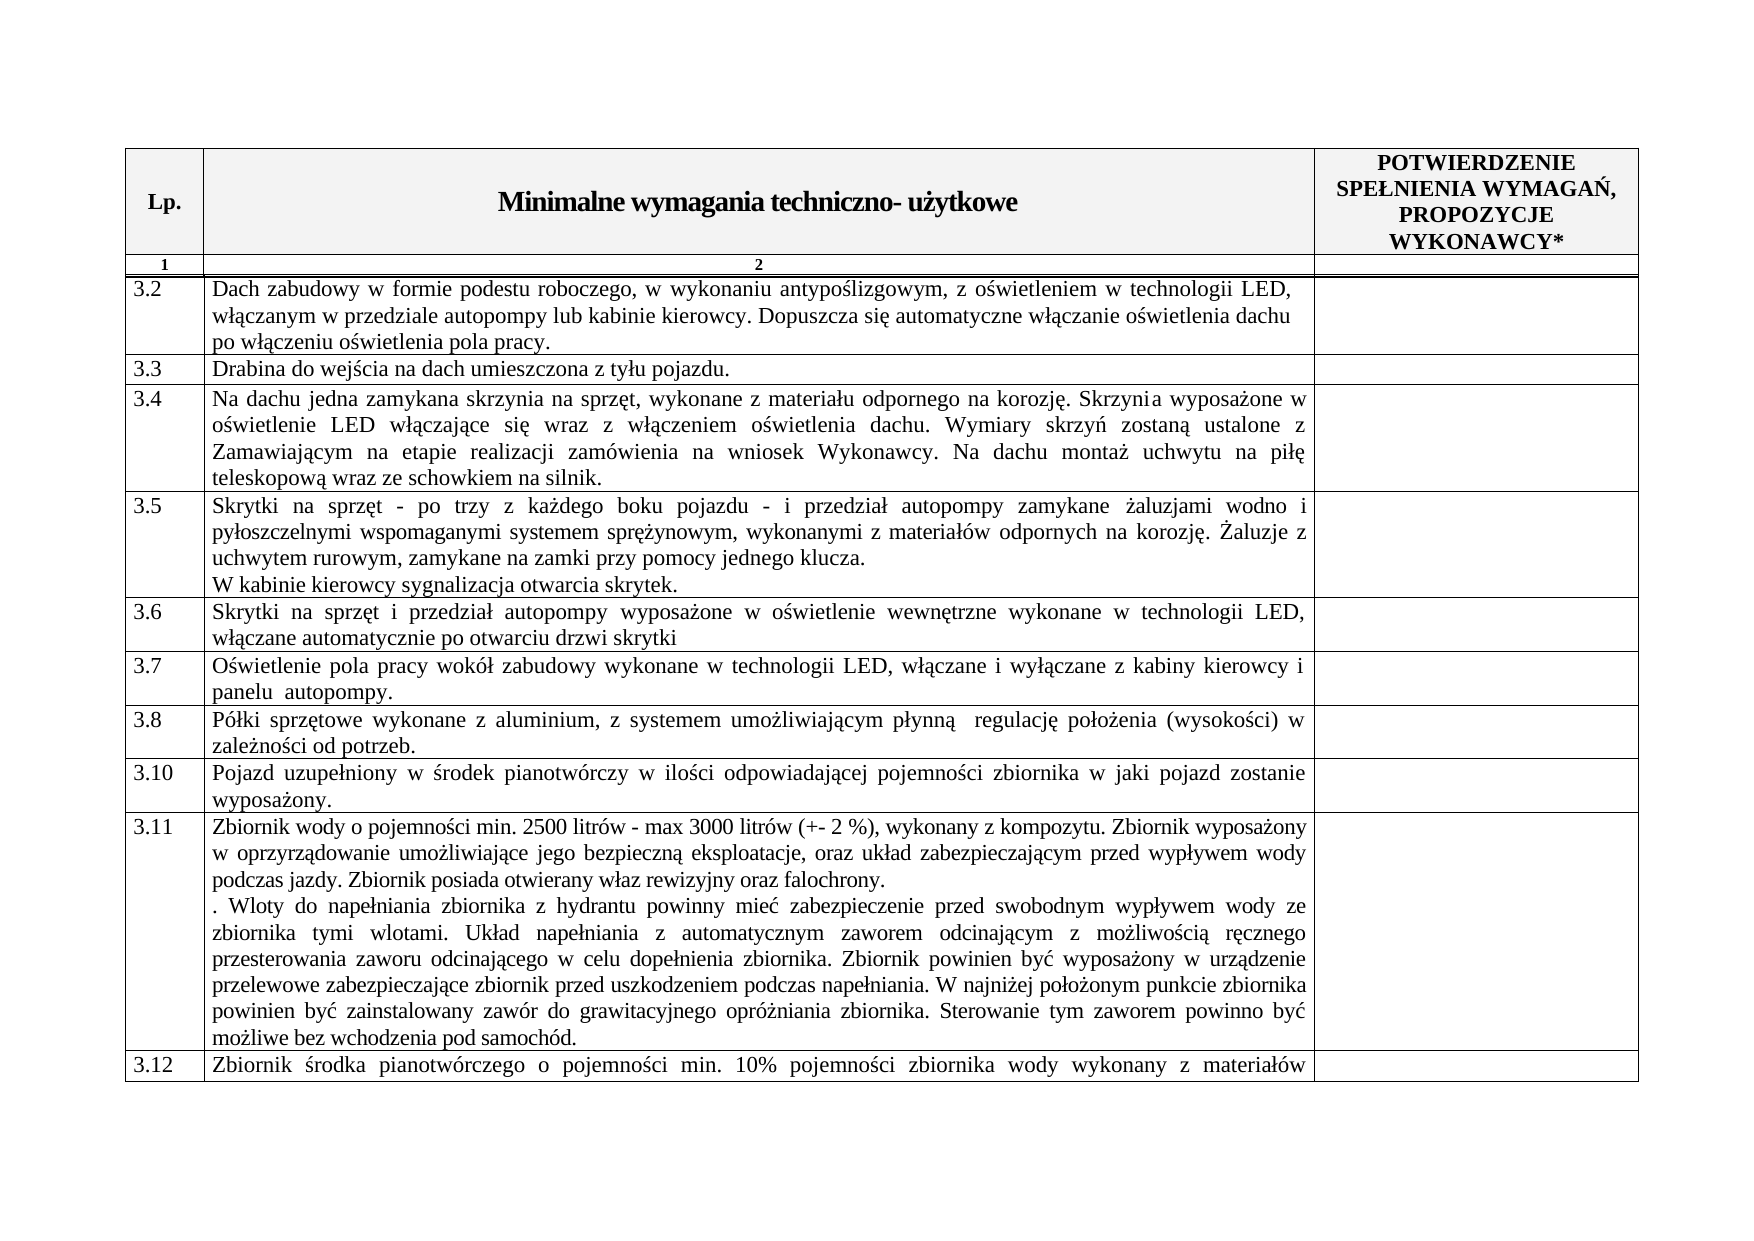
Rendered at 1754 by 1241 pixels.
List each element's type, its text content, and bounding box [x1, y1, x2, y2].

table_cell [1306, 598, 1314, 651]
table_cell 3.7 [126, 652, 204, 704]
table_cell Pojazd uzupełniony w środek pianotwórczy w ilości odpowiadającej pojemności zbiornika w jaki pojazd zostanie wyposażony. [205, 759, 1314, 812]
table_cell Drabina do wejścia na dach umieszczona z tyłu pojazdu. [205, 355, 1314, 384]
table_header Lp. [126, 149, 203, 254]
table_cell Półki sprzętowe wykonane z aluminium, z systemem umożliwiającym płynną regulację położenia (wysokości) w zależności od potrzeb. [205, 706, 1314, 758]
table_cell [1315, 255, 1638, 274]
table_cell 3.5 [126, 492, 204, 597]
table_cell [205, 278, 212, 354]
table_cell Na dachu jedna zamykana skrzynia na sprzęt, wykonane z materiału odpornego na korozję. Skrzynia wyposażone w oświetlenie LED włączające się wraz z włączeniem oświetlenia dachu. Wymiary skrzyń zostaną ustalone z Zamawiającym na etapie realizacji zamówienia na wniosek Wykonawcy. Na dachu montaż uchwytu na piłę teleskopową wraz ze schowkiem na silnik. [205, 385, 1314, 491]
table_cell 3.10 [126, 759, 204, 812]
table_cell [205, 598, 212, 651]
table_cell [1315, 1051, 1321, 1081]
table_cell 3.11 [126, 813, 204, 1050]
table_cell Zbiornik wody o pojemności min. 2500 litrów - max 3000 litrów (+- 2 %), wykonany z kompozytu. Zbiornik wyposażony w oprzyrządowanie umożliwiające jego bezpieczną eksploatacje, oraz układ zabezpieczającym przed wypływem wody podczas jazdy. Zbiornik posiada otwierany właz rewizyjny oraz falochrony. . Wloty do napełniania zbiornika z hydrantu powinny mieć zabezpieczenie przed swobodnym wypływem wody ze zbiornika tymi wlotami. Układ napełniania z automatycznym zaworem odcinającym z możliwością ręcznego przesterowania zaworu odcinającego w celu dopełnienia zbiornika. Zbiornik powinien być wyposażony w urządzenie przelewowe zabezpieczające zbiornik przed uszkodzeniem podczas napełniania. W najniżej położonym punkcie zbiornika powinien być zainstalowany zawór do grawitacyjnego opróżniania zbiornika. Sterowanie tym zaworem powinno być możliwe bez wchodzenia pod samochód. [205, 813, 1314, 1050]
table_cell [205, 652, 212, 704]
table_cell [1315, 355, 1321, 384]
table_cell [1315, 492, 1638, 597]
table_cell [1631, 355, 1638, 384]
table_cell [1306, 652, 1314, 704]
table_cell [1315, 278, 1638, 354]
table_cell 2 [204, 255, 1314, 274]
table_header Minimalne wymagania techniczno- użytkowe [204, 149, 1314, 254]
table_cell Skrytki na sprzęt - po trzy z każdego boku pojazdu - i przedział autopompy zamykane żaluzjami wodno i pyłoszczelnymi wspomaganymi systemem sprężynowym, wykonanymi z materiałów odpornych na korozję. Żaluzje z uchwytem rurowym, zamykane na zamki przy pomocy jednego klucza. W kabinie kierowcy sygnalizacja otwarcia skrytek. [205, 492, 1314, 597]
table_header POTWIERDZENIE SPEŁNIENIA WYMAGAŃ, PROPOZYCJE WYKONAWCY* [1315, 149, 1638, 254]
table_cell 3.8 [126, 706, 204, 758]
table_cell [1315, 759, 1638, 812]
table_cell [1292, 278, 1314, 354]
table_cell [1315, 598, 1638, 651]
table_cell 3.3 [126, 355, 204, 384]
table_cell [1626, 1051, 1638, 1081]
table_cell 3.4 [126, 385, 204, 491]
table_cell 1 [126, 255, 203, 274]
table_cell 3.6 [126, 598, 204, 651]
table_cell 3.2 [126, 278, 204, 354]
table_cell [1315, 652, 1638, 704]
table_cell [1315, 385, 1638, 491]
table_cell [1315, 706, 1638, 758]
table_cell [1315, 813, 1638, 1050]
table_cell 3.12 [126, 1051, 204, 1081]
